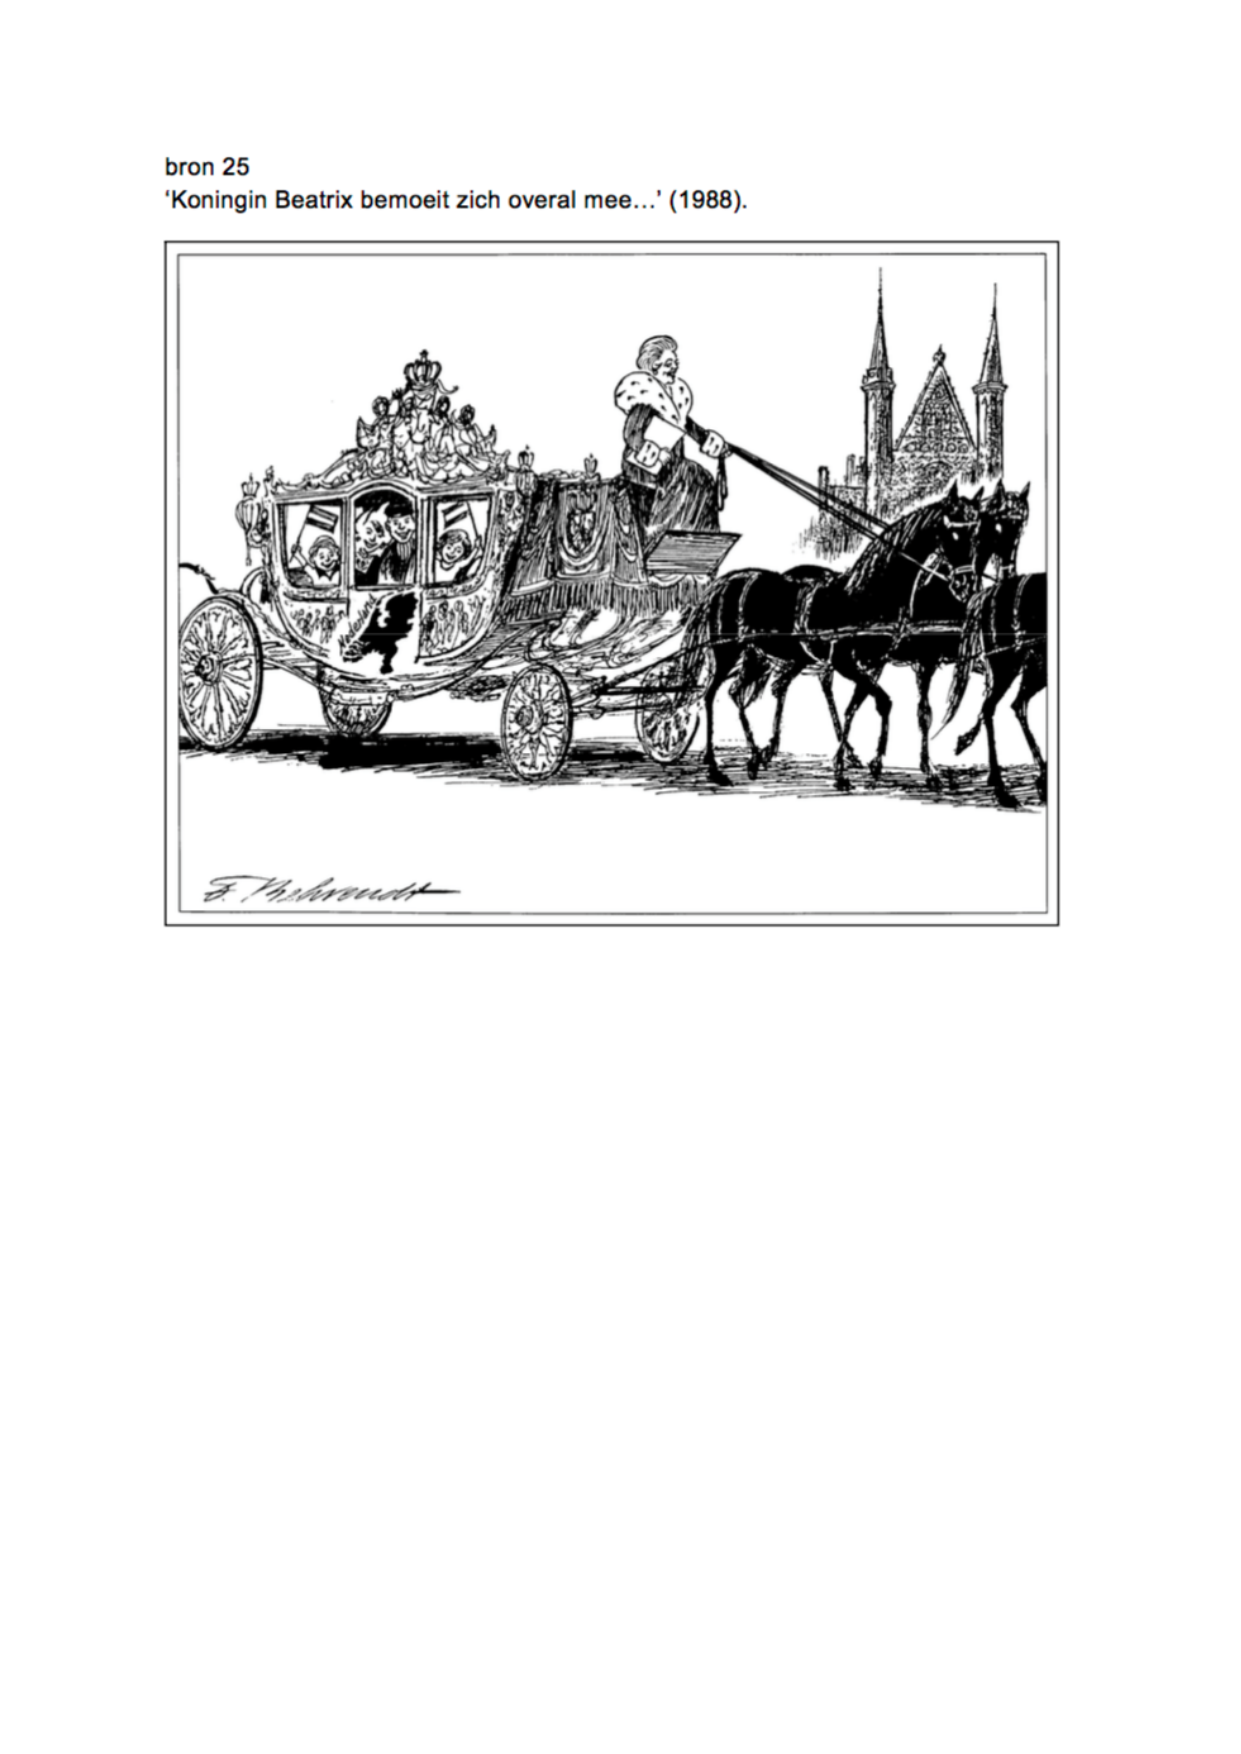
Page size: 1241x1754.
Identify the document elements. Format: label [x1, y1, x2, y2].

picture [147, 147, 1091, 947]
